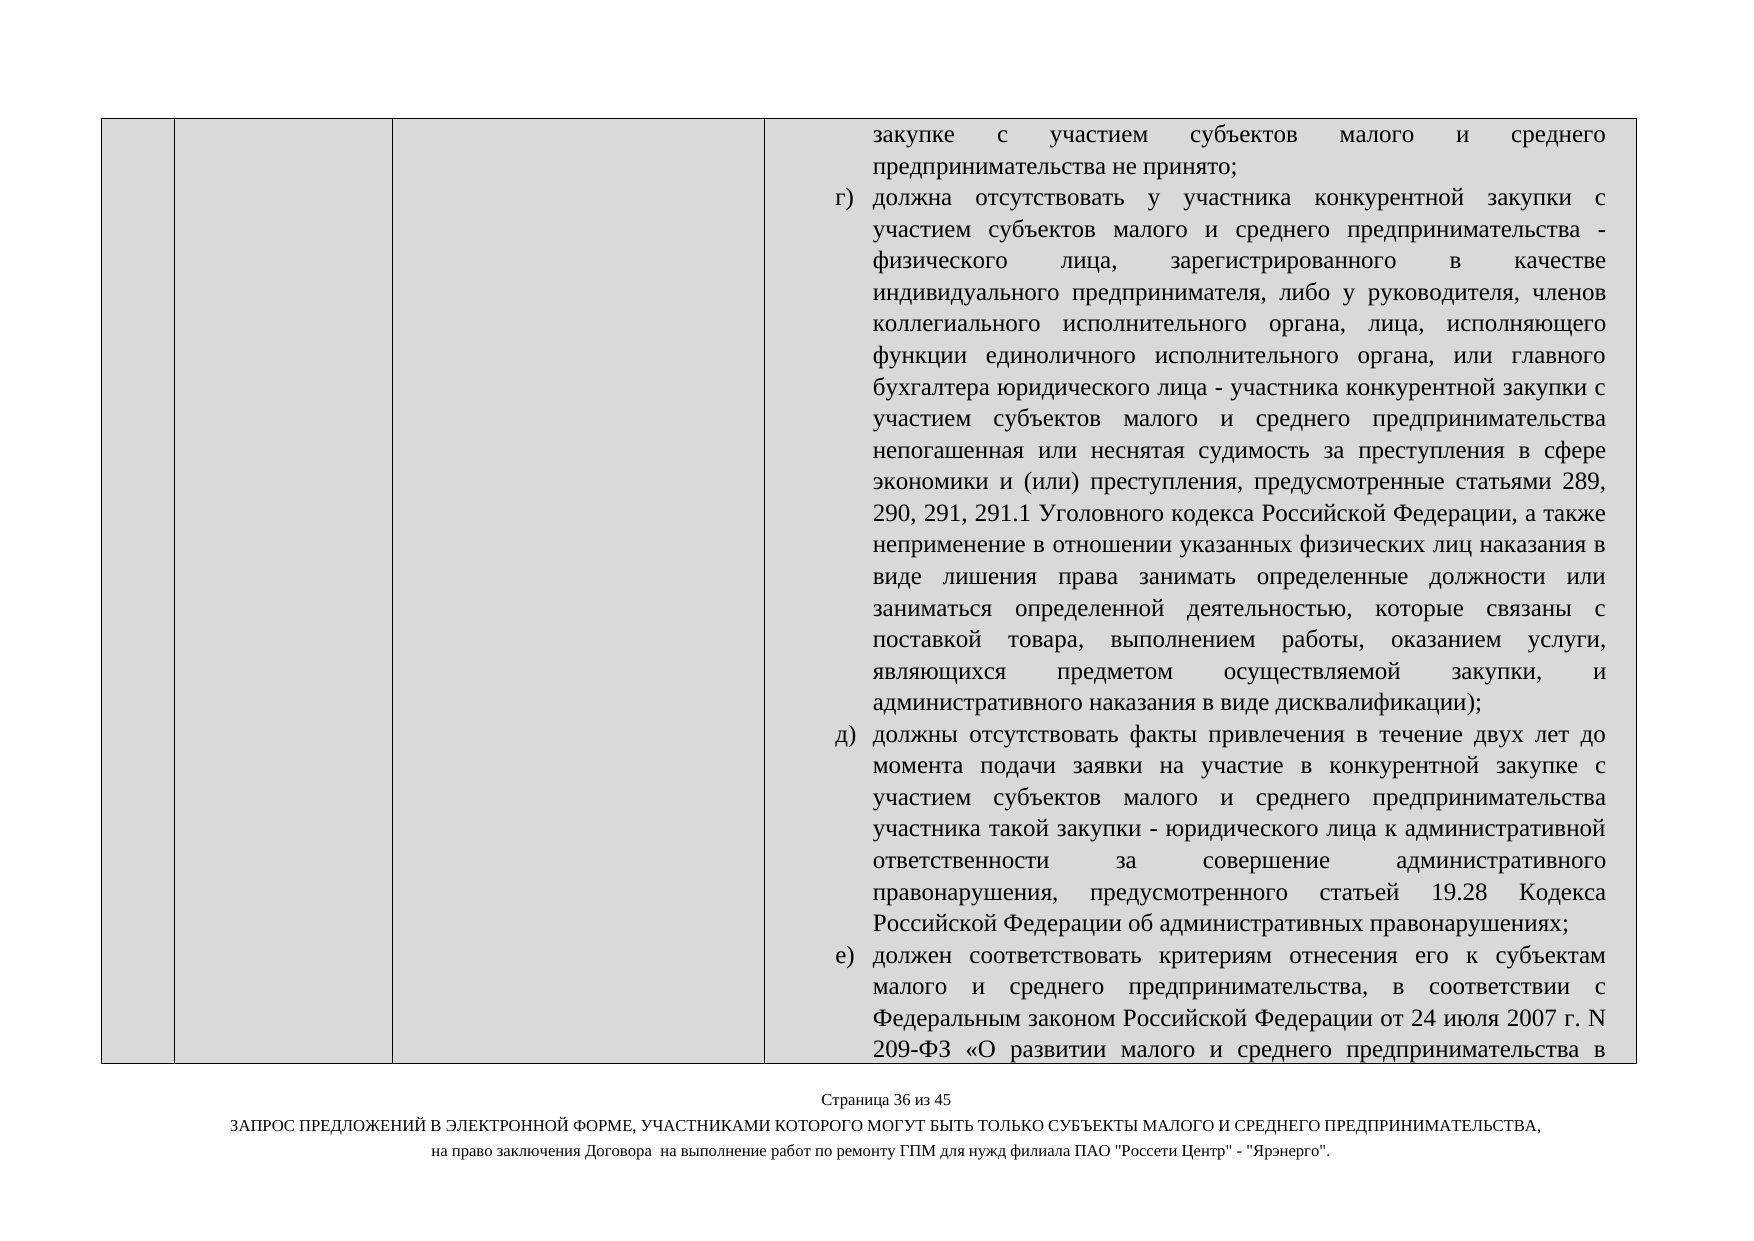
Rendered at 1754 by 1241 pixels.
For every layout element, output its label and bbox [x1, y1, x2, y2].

table_cell [393, 119, 764, 1063]
table_cell [175, 119, 392, 1063]
table_cell [102, 119, 174, 1063]
table_cell [765, 119, 1636, 1063]
